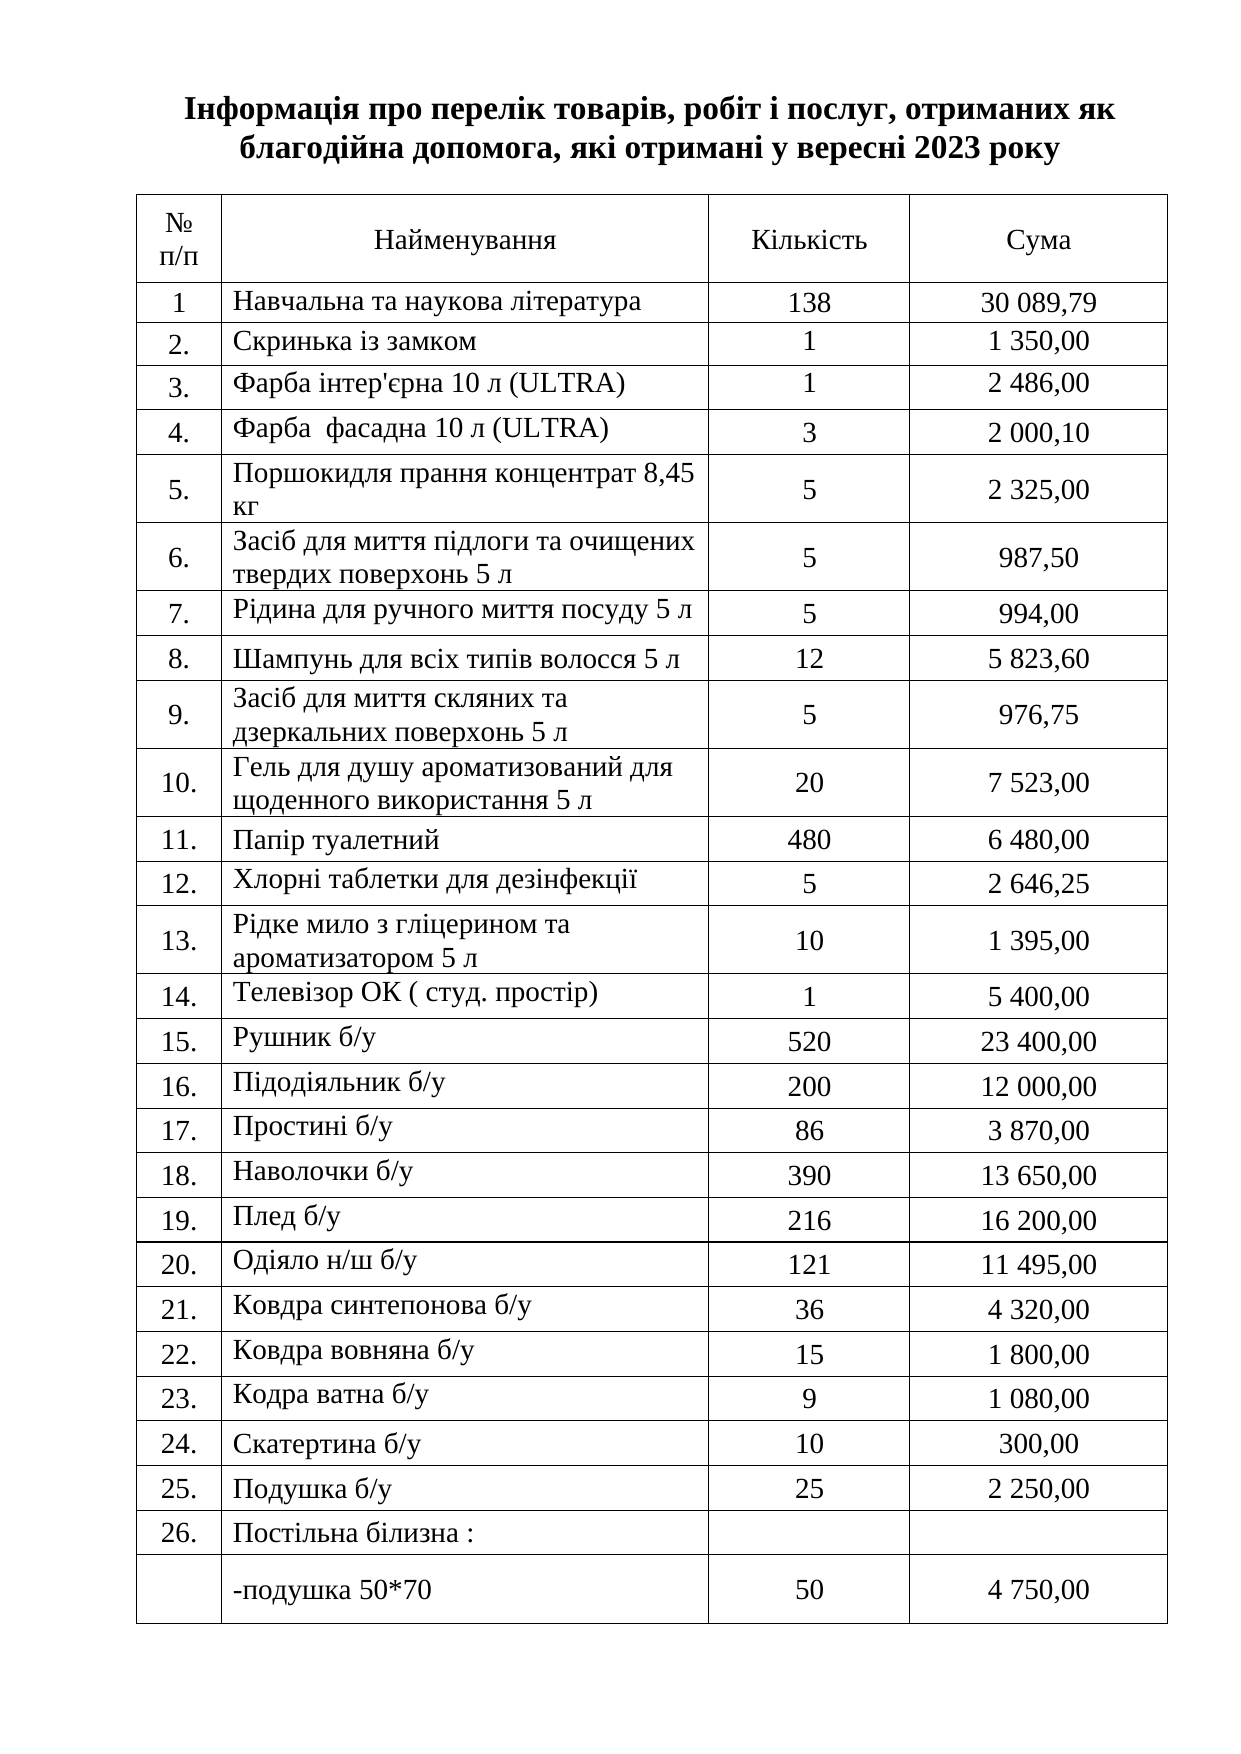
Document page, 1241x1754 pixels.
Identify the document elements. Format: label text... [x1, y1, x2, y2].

table_cell Плед б/у [222, 1198, 708, 1241]
table_cell 19. [137, 1198, 221, 1241]
table_cell 18. [137, 1153, 221, 1197]
table_cell [910, 1511, 1167, 1554]
table_cell 25 [709, 1466, 909, 1509]
table_cell Ковдра вовняна б/у [222, 1332, 708, 1376]
table_cell 520 [709, 1019, 909, 1063]
table_cell 5 [709, 523, 909, 590]
table_cell 24. [137, 1421, 221, 1465]
table_cell 5 [709, 455, 909, 522]
table_cell Рідке мило з гліцерином та ароматизатором 5 л [222, 906, 708, 973]
table_cell Рушник б/у [222, 1019, 708, 1063]
table_cell 7. [137, 591, 221, 635]
table_cell 50 [709, 1555, 909, 1622]
table_cell 11. [137, 817, 221, 861]
table_cell 480 [709, 817, 909, 861]
table_cell 1 800,00 [910, 1332, 1167, 1376]
table_cell 987,50 [910, 523, 1167, 590]
table_cell 1 [709, 974, 909, 1018]
table_cell 12 [709, 636, 909, 679]
table_cell 11 495,00 [910, 1243, 1167, 1286]
table_cell Телевізор ОК ( студ. простір) [222, 974, 708, 1018]
table_cell 1 [709, 323, 909, 364]
table_cell Кодра ватна б/у [222, 1377, 708, 1420]
table_cell Гель для душу ароматизований для щоденного використання 5 л [222, 749, 708, 816]
table_cell Підодіяльник б/у [222, 1064, 708, 1107]
table_cell 12. [137, 862, 221, 905]
table_cell 13. [137, 906, 221, 973]
table_cell Скатертина б/у [222, 1421, 708, 1465]
table_cell 1 080,00 [910, 1377, 1167, 1420]
table_cell 1 350,00 [910, 323, 1167, 364]
table_cell 22. [137, 1332, 221, 1376]
table_cell 14. [137, 974, 221, 1018]
table_cell Простині б/у [222, 1109, 708, 1152]
table_cell Засіб для миття підлоги та очищених твердих поверхонь 5 л [222, 523, 708, 590]
table_cell 3 [709, 410, 909, 454]
table_cell Хлорні таблетки для дезінфекції [222, 862, 708, 905]
table_cell Наволочки б/у [222, 1153, 708, 1197]
table_cell 2 325,00 [910, 455, 1167, 522]
table_cell 390 [709, 1153, 909, 1197]
table_cell 15 [709, 1332, 909, 1376]
table_cell 4. [137, 410, 221, 454]
table_cell Папір туалетний [222, 817, 708, 861]
table_cell 5 [709, 862, 909, 905]
table_cell 2 250,00 [910, 1466, 1167, 1509]
table_cell 23. [137, 1377, 221, 1420]
table_cell 4 750,00 [910, 1555, 1167, 1622]
table_cell 4 320,00 [910, 1287, 1167, 1331]
table_cell 3. [137, 366, 221, 409]
table_header № п/п [137, 195, 221, 282]
table_cell 15. [137, 1019, 221, 1063]
table_cell 5 823,60 [910, 636, 1167, 679]
table_cell 30 089,79 [910, 283, 1167, 322]
table_cell 10 [709, 1421, 909, 1465]
table_cell 300,00 [910, 1421, 1167, 1465]
table_cell 16. [137, 1064, 221, 1107]
table_cell Скринька із замком [222, 323, 708, 364]
table_cell 86 [709, 1109, 909, 1152]
table_cell 138 [709, 283, 909, 322]
table_cell Засіб для миття скляних та дзеркальних поверхонь 5 л [222, 681, 708, 748]
table_cell 10. [137, 749, 221, 816]
table_cell Постільна білизна : [222, 1511, 708, 1554]
table_cell 7 523,00 [910, 749, 1167, 816]
table_cell 2 486,00 [910, 366, 1167, 409]
table_cell Рідина для ручного миття посуду 5 л [222, 591, 708, 635]
table_cell 23 400,00 [910, 1019, 1167, 1063]
table_cell [137, 1555, 221, 1622]
table_cell 2 000,10 [910, 410, 1167, 454]
table_cell 25. [137, 1466, 221, 1509]
table_cell 5. [137, 455, 221, 522]
table_cell 20 [709, 749, 909, 816]
table_header Сума [910, 195, 1167, 282]
table_cell Фарба фасадна 10 л (ULTRA) [222, 410, 708, 454]
table_cell 976,75 [910, 681, 1167, 748]
table_cell 10 [709, 906, 909, 973]
table_cell 5 400,00 [910, 974, 1167, 1018]
table_cell 1 [709, 366, 909, 409]
table_cell Фарба інтер'єрна 10 л (ULTRA) [222, 366, 708, 409]
table_cell Шампунь для всіх типів волосся 5 л [222, 636, 708, 679]
table_cell 5 [709, 591, 909, 635]
table_cell 17. [137, 1109, 221, 1152]
table_cell [709, 1511, 909, 1554]
table_cell 1 395,00 [910, 906, 1167, 973]
table_cell Подушка б/у [222, 1466, 708, 1509]
table_cell 5 [709, 681, 909, 748]
table_cell -подушка 50*70 [222, 1555, 708, 1622]
table_cell 6 480,00 [910, 817, 1167, 861]
table_cell 26. [137, 1511, 221, 1554]
table_cell 20. [137, 1243, 221, 1286]
table_cell 994,00 [910, 591, 1167, 635]
table_cell 3 870,00 [910, 1109, 1167, 1152]
table_cell 13 650,00 [910, 1153, 1167, 1197]
table_cell Навчальна та наукова література [222, 283, 708, 322]
table_cell 9. [137, 681, 221, 748]
table_cell Ковдра синтепонова б/у [222, 1287, 708, 1331]
table_cell 2 646,25 [910, 862, 1167, 905]
table_cell 2. [137, 323, 221, 364]
table_cell 200 [709, 1064, 909, 1107]
table_cell 16 200,00 [910, 1198, 1167, 1241]
table_header Найменування [222, 195, 708, 282]
table_cell 8. [137, 636, 221, 679]
table_cell 9 [709, 1377, 909, 1420]
table_cell 12 000,00 [910, 1064, 1167, 1107]
table_cell 36 [709, 1287, 909, 1331]
table_cell Одіяло н/ш б/у [222, 1243, 708, 1286]
table_cell 21. [137, 1287, 221, 1331]
table_cell 216 [709, 1198, 909, 1241]
table_header Кількість [709, 195, 909, 282]
table_cell 6. [137, 523, 221, 590]
text Інформація про перелік товарів, робіт і послуг, отриманих як благодійна допомога, які отримані у вересні 2023 року [148, 88, 1152, 165]
table_cell Поршокидля прання концентрат 8,45 кг [222, 455, 708, 522]
table_cell 121 [709, 1243, 909, 1286]
table_cell 1 [137, 283, 221, 322]
